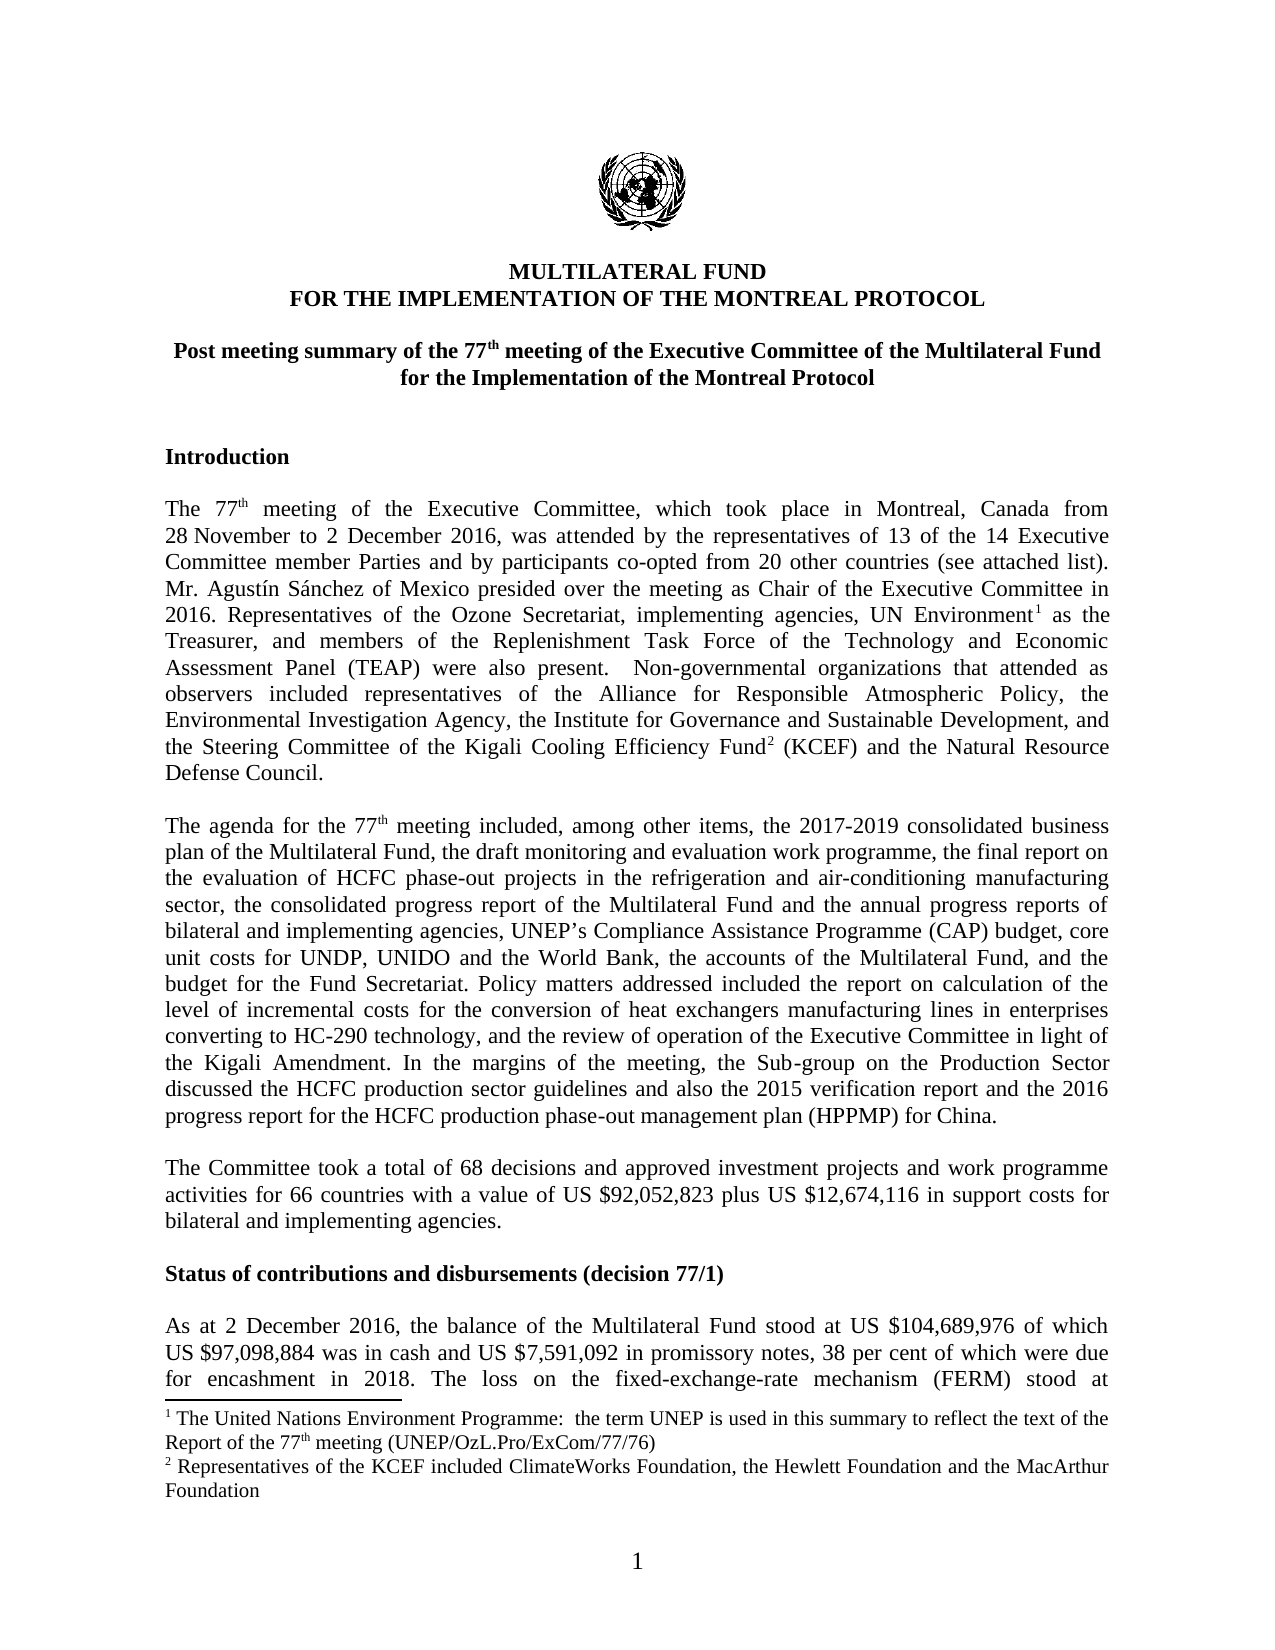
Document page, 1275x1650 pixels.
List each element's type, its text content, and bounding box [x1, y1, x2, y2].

subtitle The agenda for the 77th meeting included, among other items, the 2017-2019 consolidated business plan of the Multilateral Fund, the draft monitoring and evaluation work programme, the final report on the evaluation of HCFC phase-out projects in the refrigeration and air-conditioning manufacturing sector, the consolidated progress report of the Multilateral Fund and the annual progress reports of bilateral and implementing agencies, UNEP’s Compliance Assistance Programme (CAP) budget, core unit costs for UNDP, UNIDO and the World Bank, the accounts of the Multilateral Fund, and the budget for the Fund Secretariat. Policy matters addressed included the report on calculation of the level of incremental costs for the conversion of heat exchangers manufacturing lines in enterprises converting to HC-290 technology, and the review of operation of the Executive Committee in light of the Kigali Amendment. In the margins of the meeting, the Sub-group on the Production Sector discussed the HCFC production sector guidelines and also the 2015 verification report and the 2016 progress report for the HCFC production phase-out management plan (HPPMP) for China. [165, 812, 1110, 1128]
text Status of contributions and disbursements (decision 77/1) [165, 1260, 1110, 1286]
picture [595, 150, 686, 232]
text The Committee took a total of 68 decisions and approved investment projects and work programme activities for 66 countries with a value of US $92,052,823 plus US $12,674,116 in support costs for bilateral and implementing agencies. [165, 1154, 1110, 1233]
text The 77th meeting of the Executive Committee, which took place in Montreal, Canada from 28 November to 2 December 2016, was attended by the representatives of 13 of the 14 Executive Committee member Parties and by participants co-opted from 20 other countries (see attached list). Mr. Agustín Sánchez of Mexico presided over the meeting as Chair of the Executive Committee in 2016. Representatives of the Ozone Secretariat, implementing agencies, UN Environment as the Treasurer, and members of the Replenishment Task Force of the Technology and Economic Assessment Panel (TEAP) were also present. Non-governmental organizations that attended as observers included representatives of the Alliance for Responsible Atmospheric Policy, the Environmental Investigation Agency, the Institute for Governance and Sustainable Development, and the Steering Committee of the Kigali Cooling Efficiency Fund (KCEF) and the Natural Resource Defense Council. [165, 496, 1110, 785]
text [165, 1312, 1110, 1392]
text Post meeting summary of the 77th meeting of the Executive Committee of the Multilateral Fund for the Implementation of the Montreal Protocol [165, 337, 1110, 390]
text Introduction [165, 443, 1110, 469]
text FOR THE IMPLEMENTATION OF THE MONTREAL PROTOCOL [165, 285, 1110, 311]
text MULTILATERAL FUND [165, 258, 1110, 285]
